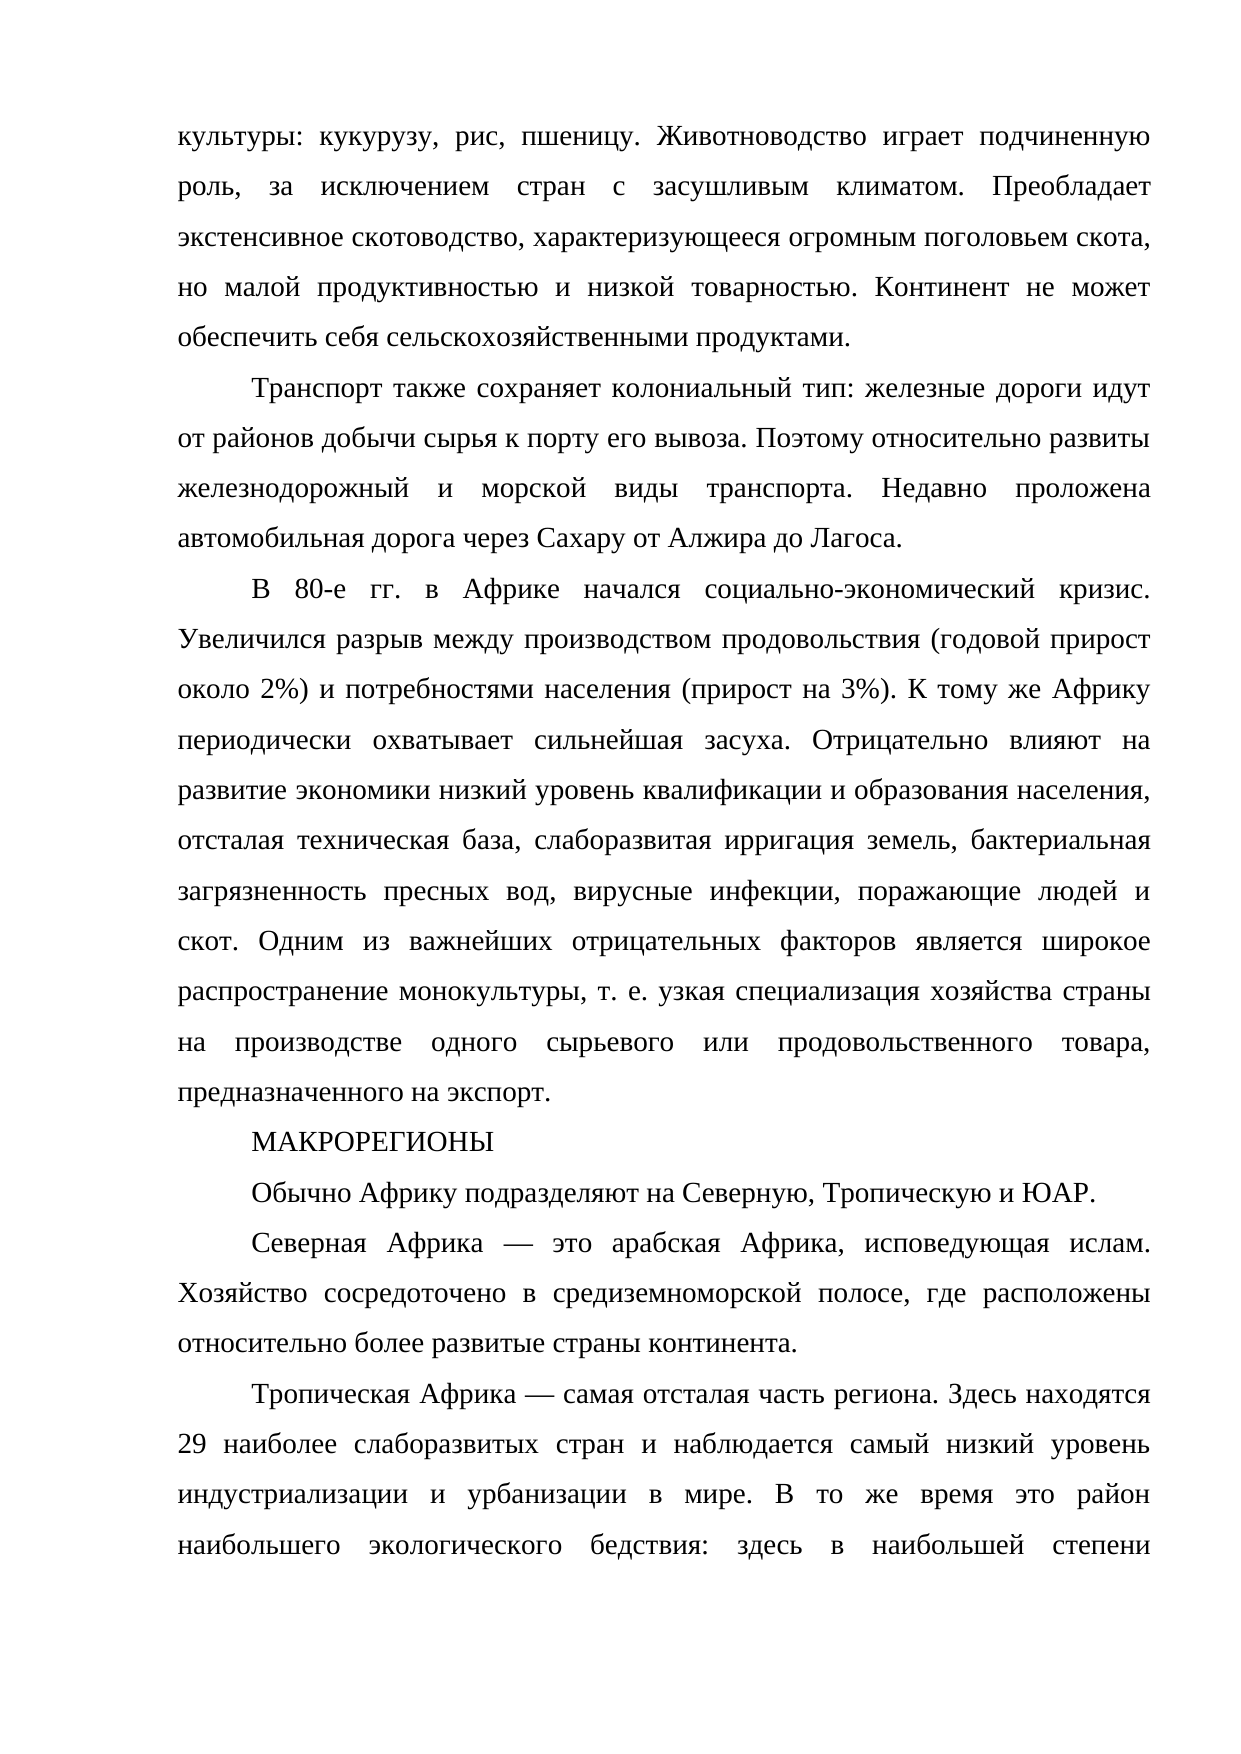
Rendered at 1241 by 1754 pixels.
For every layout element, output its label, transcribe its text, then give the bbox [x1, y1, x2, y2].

text Транспорт также сохраняет колониальный тип: железные дороги идут от районов добычи сырья к порту его вывоза. Поэтому относительно развиты железнодорожный и морской виды транспорта. Недавно проложена автомобильная дорога через Сахару от Алжира до Лагоса. [177, 370, 1152, 554]
text МАКРОРЕГИОНЫ [177, 1124, 1152, 1158]
text В 80-е гг. в Африке начался социально-экономический кризис. Увеличился разрыв между производством продовольствия (годовой прирост около 2%) и потребностями населения (прирост на 3%). К тому же Африку периодически охватывает сильнейшая засуха. Отрицательно влияют на развитие экономики низкий уровень квалификации и образования населения, отсталая техническая база, слаборазвитая ирригация земель, бактериальная загрязненность пресных вод, вирусные инфекции, поражающие людей и скот. Одним из важнейших отрицательных факторов является широкое распространение монокультуры, т. е. узкая специализация хозяйства страны на производстве одного сырьевого или продовольственного товара, предназначенного на экспорт. [177, 571, 1152, 1108]
text Северная Африка — это арабская Африка, исповедующая ислам. Хозяйство сосредоточено в средиземноморской полосе, где расположены относительно более развитые страны континента. [177, 1225, 1152, 1359]
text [177, 1376, 1152, 1560]
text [177, 118, 1152, 353]
text Обычно Африку подразделяют на Северную, Тропическую и ЮАР. [177, 1175, 1152, 1208]
